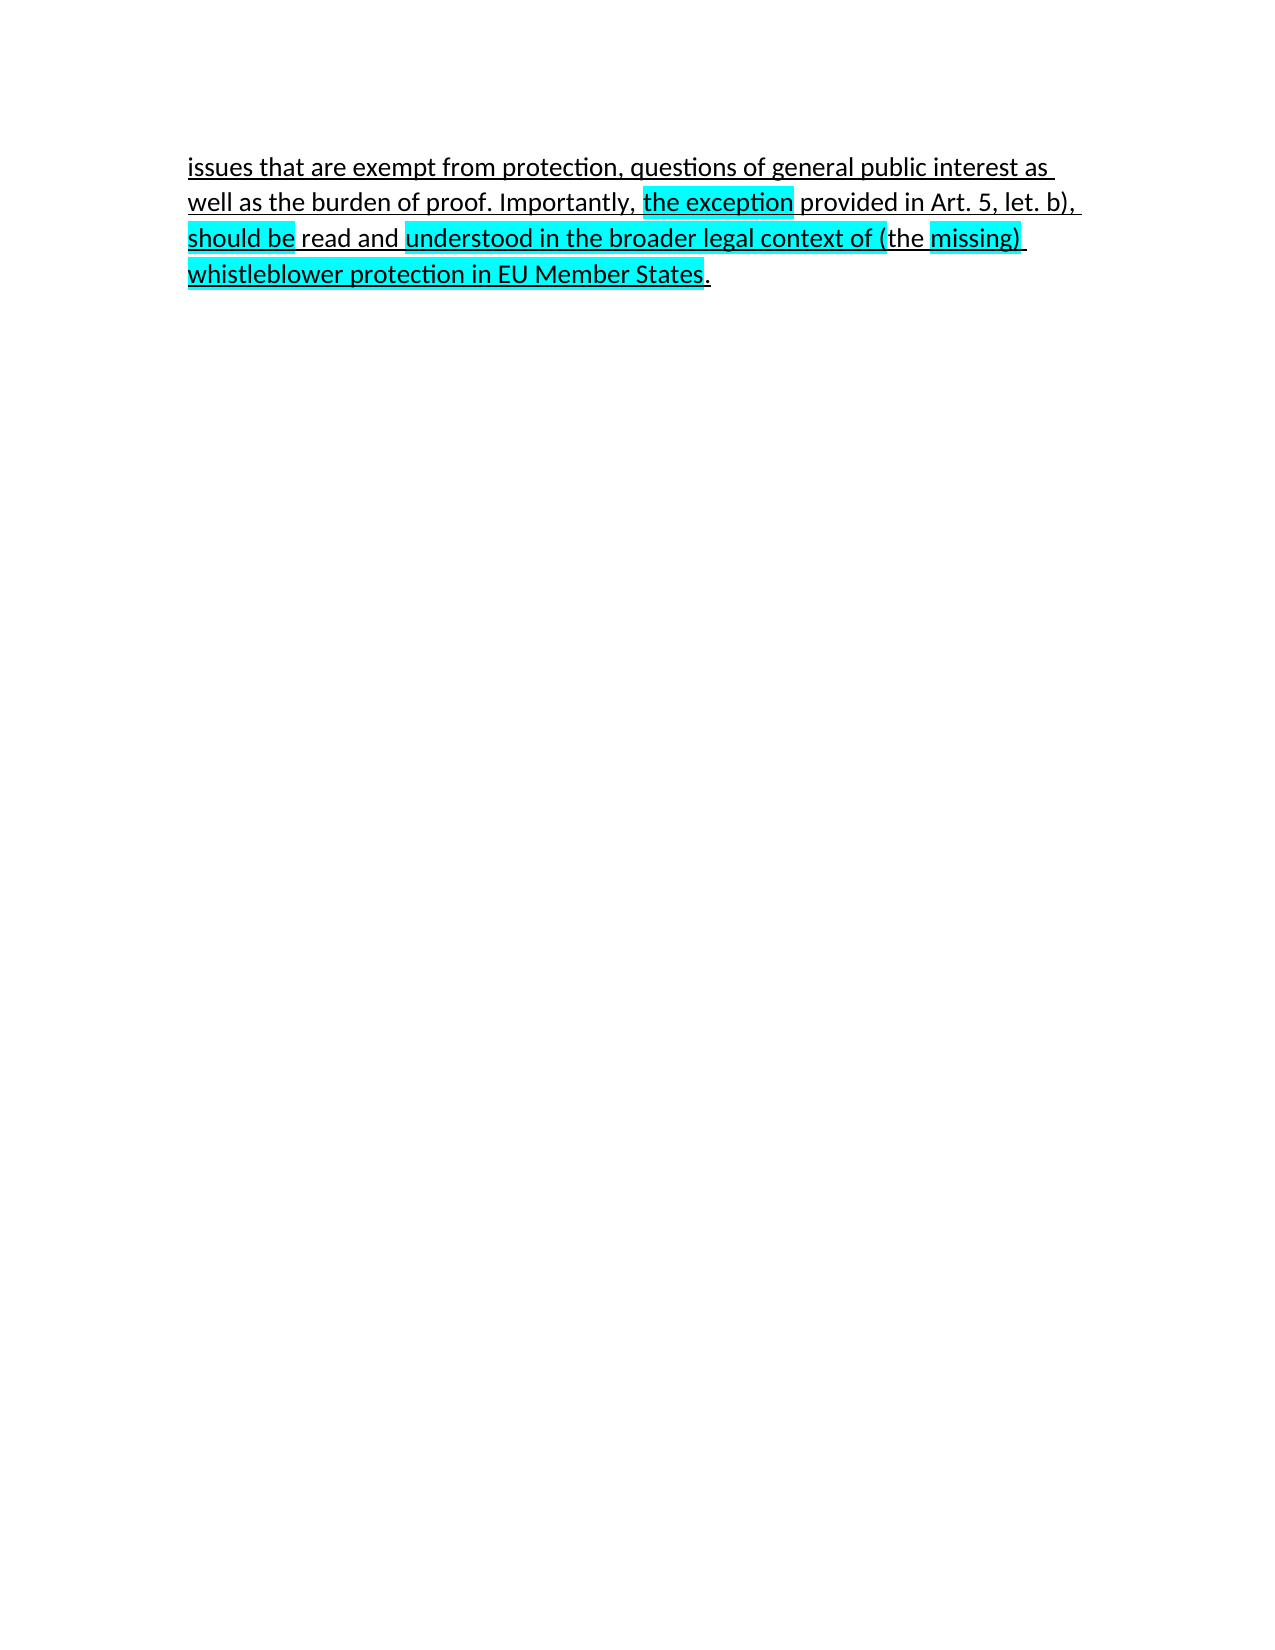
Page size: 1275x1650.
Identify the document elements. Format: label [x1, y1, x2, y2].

text [187, 150, 1087, 290]
